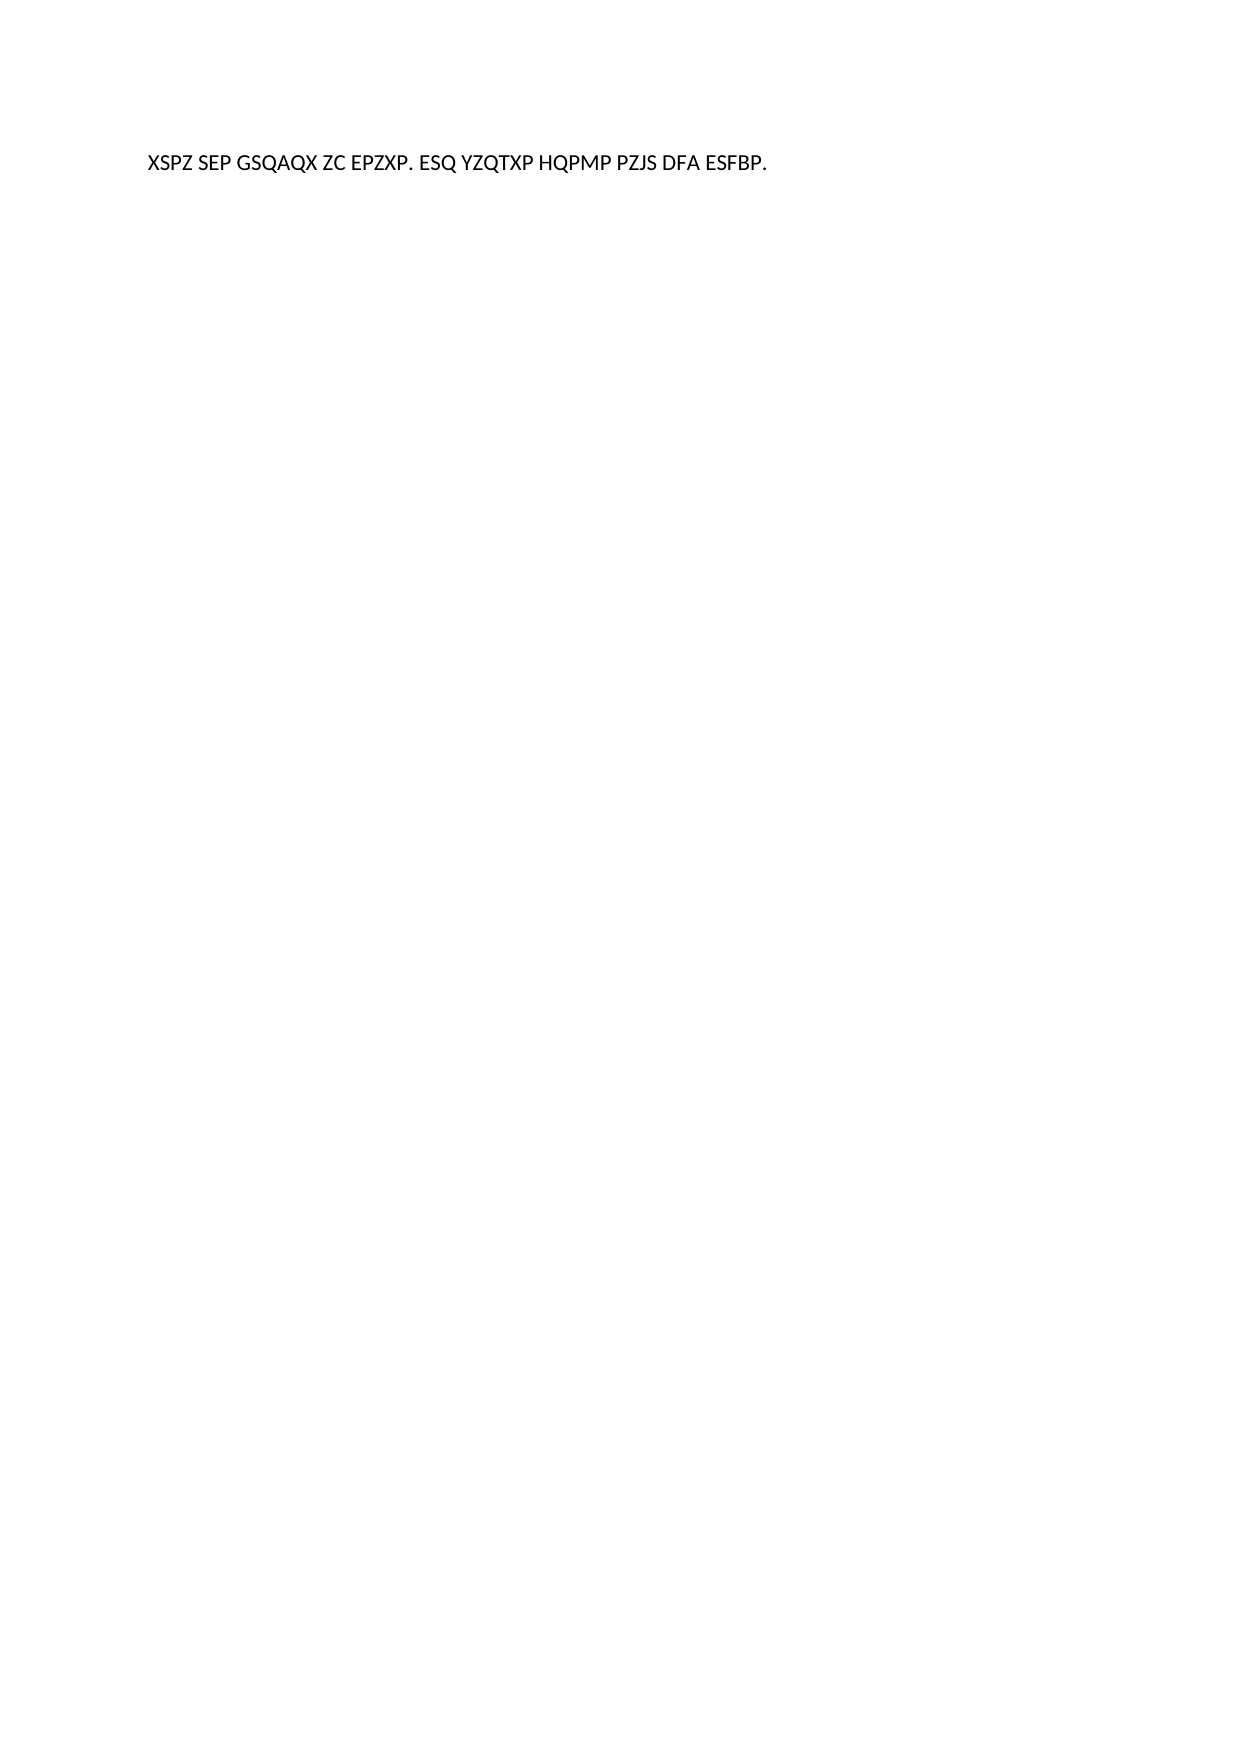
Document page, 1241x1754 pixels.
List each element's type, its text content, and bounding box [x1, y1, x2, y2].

text XSPZ SEP GSQAQX ZC EPZXP. ESQ YZQTXP HQPMP PZJS DFA ESFBP. [148, 148, 1093, 176]
